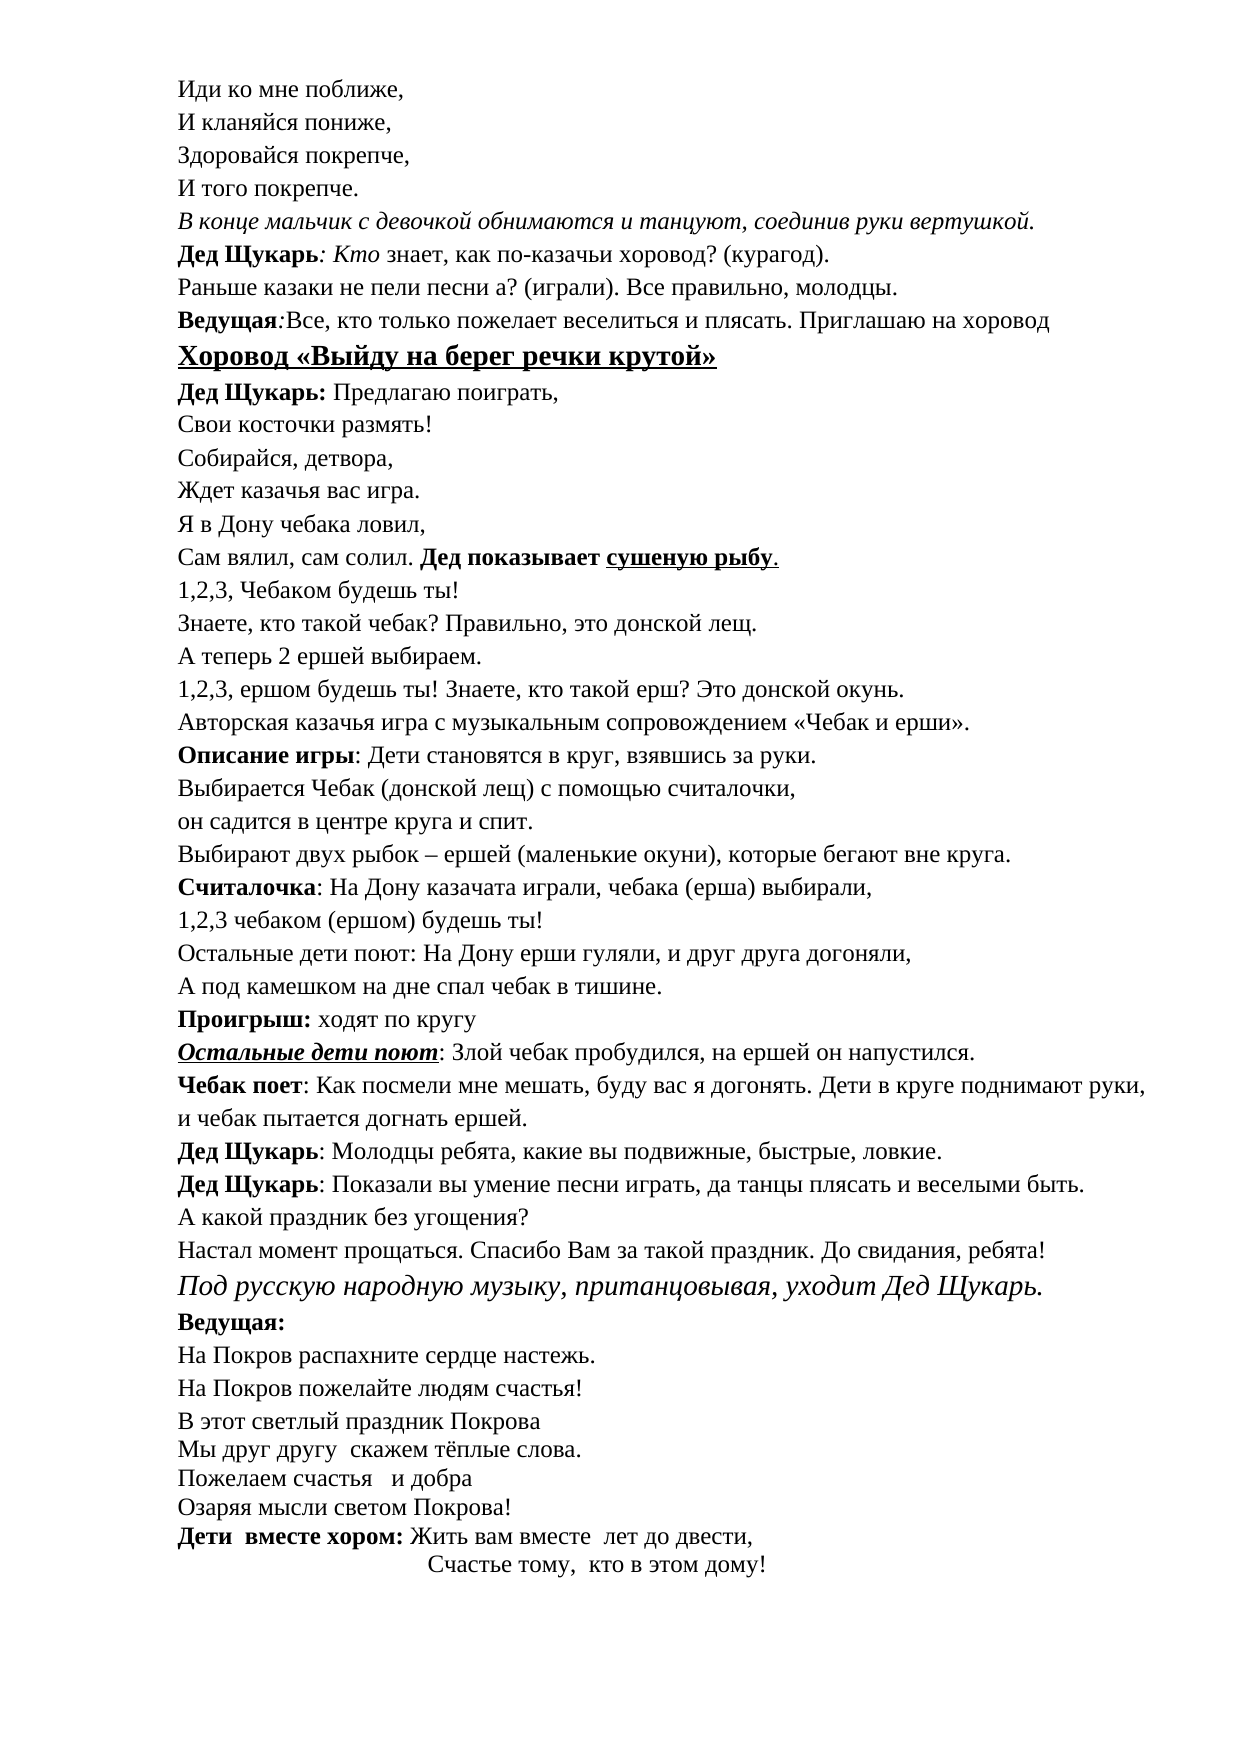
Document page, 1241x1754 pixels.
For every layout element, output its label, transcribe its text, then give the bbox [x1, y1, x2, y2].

text Под русскую народную музыку, пританцовывая, уходит Дед Щукарь. [177, 1268, 1152, 1302]
text Ведущая: [177, 1307, 1152, 1335]
text Собирайся, детвора, [177, 443, 1152, 471]
text Чебак поет: Как посмели мне мешать, буду вас я догонять. Дети в круге поднимают руки, и чебак пытается догнать ершей. [177, 1070, 1152, 1132]
text И кланяйся пониже, [177, 107, 1152, 136]
text В конце мальчик с девочкой обнимаются и танцуют, соединив руки вертушкой. [177, 206, 1152, 235]
text Описание игры: Дети становятся в круг, взявшись за руки. [177, 740, 1152, 768]
text Пожелаем счастья и добра [177, 1463, 1152, 1492]
text Дед Щукарь: Показали вы умение песни играть, да танцы плясать и веселыми быть. [177, 1169, 1152, 1198]
text Выбирается Чебак (донской лещ) с помощью считалочки, [177, 773, 1152, 802]
text Здоровайся покрепче, [177, 140, 1152, 169]
text Считалочка: На Дону казачата играли, чебака (ерша) выбирали, [177, 872, 1152, 901]
text Я в Дону чебака ловил, [177, 509, 1152, 537]
text 1,2,3 чебаком (ершом) будешь ты! [177, 905, 1152, 934]
text А теперь 2 ершей выбираем. [177, 641, 1152, 669]
text Ждет казачья вас игра. [177, 476, 1152, 504]
text На Покров распахните сердце настежь. На Покров пожелайте людям счастья! [177, 1340, 1152, 1401]
text Авторская казачья игра с музыкальным сопровождением «Чебак и ерши». [177, 707, 1152, 736]
text 1,2,3, Чебаком будешь ты! [177, 575, 1152, 603]
text А какой праздник без угощения? [177, 1202, 1152, 1231]
text В этот светлый праздник Покрова [177, 1406, 1152, 1434]
text Хоровод «Выйду на берег речки крутой» [177, 338, 1152, 372]
text Дед Щукарь: Кто знает, как по-казачьи хоровод? (курагод). [177, 239, 1152, 268]
text 1,2,3, ершом будешь ты! Знаете, кто такой ерш? Это донской окунь. [177, 674, 1152, 702]
text Остальные дети поют: Злой чебак пробудился, на ершей он напустился. [177, 1037, 1152, 1066]
text Иди ко мне поближе, [177, 74, 1152, 103]
text Свои косточки размять! [177, 409, 1152, 438]
text Проигрыш: ходят по кругу [177, 1004, 1152, 1033]
text Озаряя мысли светом Покрова! [177, 1492, 1152, 1521]
text Сам вялил, сам солил. Дед показывает сушеную рыбу. [177, 542, 1152, 570]
text Ведущая:Все, кто только пожелает веселиться и плясать. Приглашаю на хоровод [177, 305, 1152, 334]
text он садится в центре круга и спит. [177, 806, 1152, 834]
text Дети вместе хором: Жить вам вместе лет до двести, [177, 1521, 1152, 1549]
text А под камешком на дне спал чебак в тишине. [177, 971, 1152, 1000]
text Дед Щукарь: Предлагаю поиграть, [177, 377, 1152, 405]
text Счастье тому, кто в этом дому! [177, 1549, 1152, 1578]
text Раньше казаки не пели песни а? (играли). Все правильно, молодцы. [177, 272, 1152, 301]
text Мы друг другу скажем тёплые слова. [177, 1434, 1152, 1463]
text Остальные дети поют: На Дону ерши гуляли, и друг друга догоняли, [177, 938, 1152, 967]
text Выбирают двух рыбок – ершей (маленькие окуни), которые бегают вне круга. [177, 839, 1152, 868]
text Знаете, кто такой чебак? Правильно, это донской лещ. [177, 608, 1152, 636]
text И того покрепче. [177, 173, 1152, 202]
text Дед Щукарь: Молодцы ребята, какие вы подвижные, быстрые, ловкие. [177, 1136, 1152, 1165]
text Настал момент прощаться. Спасибо Вам за такой праздник. До свидания, ребята! [177, 1235, 1152, 1264]
